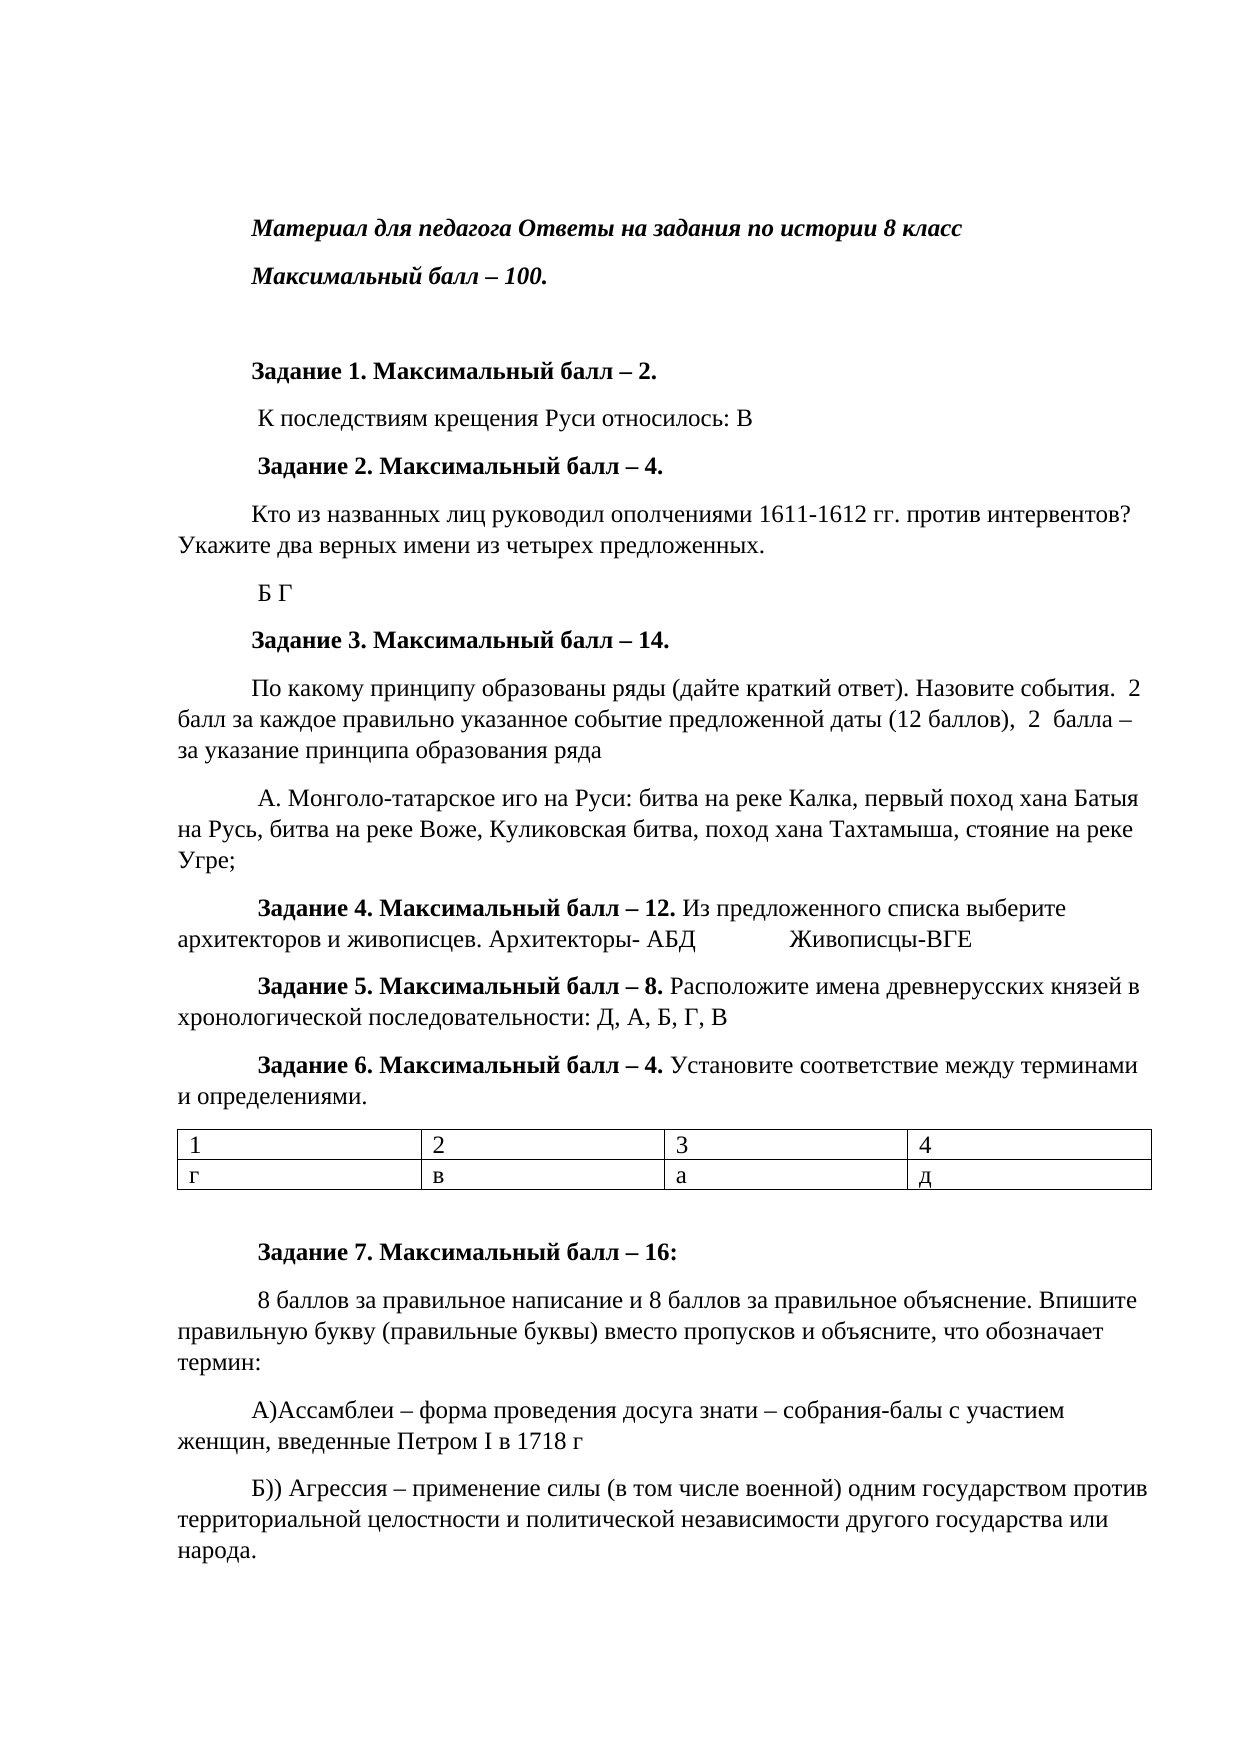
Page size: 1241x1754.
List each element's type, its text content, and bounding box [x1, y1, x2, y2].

table_cell д [908, 1160, 1151, 1188]
text Б)) Агрессия – применение силы (в том числе военной) одним государством против территориальной целостности и политической независимости другого государства или народа. [177, 1473, 1152, 1564]
text Задание 4. Максимальный балл – 12. Из предложенного списка выберите архитекторов и живописцев. Архитекторы- АБД Живописцы-ВГЕ [177, 893, 1152, 952]
text Задание 1. Максимальный балл – 2. [177, 356, 1152, 384]
table_header 4 [908, 1130, 1151, 1159]
table_header 2 [422, 1130, 664, 1159]
table_cell а [665, 1160, 907, 1188]
text Задание 3. Максимальный балл – 14. [177, 625, 1152, 654]
text Кто из названных лиц руководил ополчениями 1611-1612 гг. против интервентов? Укажите два верных имени из четырех предложенных. [177, 499, 1152, 559]
text К последствиям крещения Руси относилось: В [177, 403, 1152, 432]
table_header 3 [665, 1130, 907, 1159]
text А)Ассамблеи – форма проведения досуга знати – собрания-балы с участием женщин, введенные Петром I в 1718 г [177, 1395, 1152, 1454]
table_cell в [422, 1160, 664, 1188]
table_cell г [178, 1160, 421, 1188]
text А. Монголо-татарское иго на Руси: битва на реке Калка, первый поход хана Батыя на Русь, битва на реке Воже, Куликовская битва, поход хана Тахтамыша, стояние на реке Угре; [177, 783, 1152, 874]
text По какому принципу образованы ряды (дайте краткий ответ). Назовите события. 2 балл за каждое правильно указанное событие предложенной даты (12 баллов), 2 балла – за указание принципа образования ряда [177, 673, 1152, 764]
text Задание 7. Максимальный балл – 16: [177, 1237, 1152, 1266]
text Задание 2. Максимальный балл – 4. [177, 451, 1152, 480]
text Материал для педагога Ответы на задания по истории 8 класс [177, 213, 1152, 242]
text 8 баллов за правильное написание и 8 баллов за правильное объяснение. Впишите правильную букву (правильные буквы) вместо пропусков и объясните, что обозначает термин: [177, 1285, 1152, 1376]
table_header 1 [178, 1130, 421, 1159]
text Задание 6. Максимальный балл – 4. Установите соответствие между терминами и определениями. [177, 1050, 1152, 1110]
text Б Г [177, 578, 1152, 606]
text Максимальный балл – 100. [177, 261, 1152, 290]
text Задание 5. Максимальный балл – 8. Расположите имена древнерусских князей в хронологической последовательности: Д, А, Б, Г, В [177, 971, 1152, 1031]
